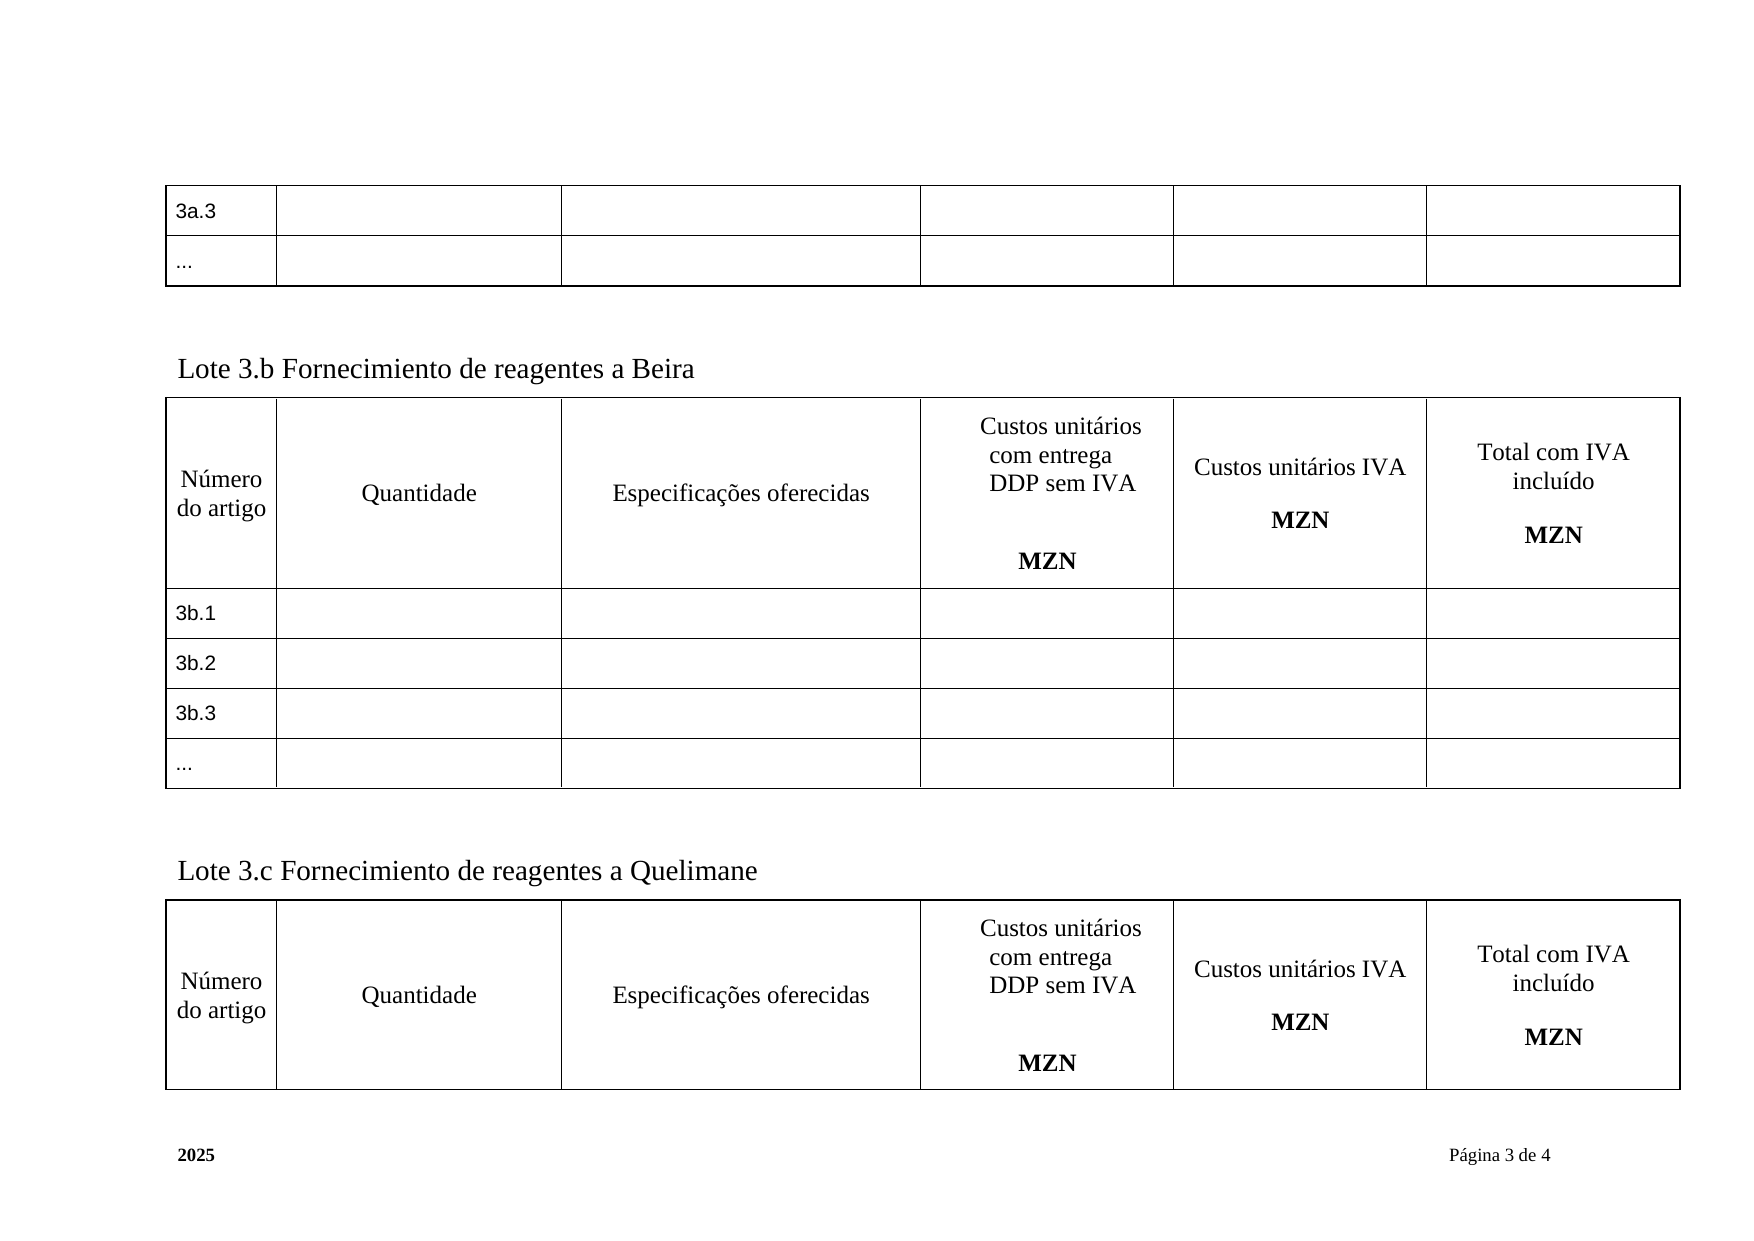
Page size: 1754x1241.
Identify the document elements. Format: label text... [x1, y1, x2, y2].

table_cell ... [167, 236, 276, 285]
table_cell [921, 739, 1173, 787]
table_cell [277, 589, 561, 637]
table_cell [1174, 236, 1426, 285]
table_cell [1174, 689, 1426, 737]
table_header Total com IVA incluído MZN [1427, 901, 1679, 1089]
table_cell [562, 639, 920, 687]
table_cell [562, 186, 920, 235]
table_cell [921, 689, 1173, 737]
table_cell [1427, 186, 1679, 235]
table_header Custos unitários IVA MZN [1174, 901, 1426, 1089]
table_cell 3a.3 [167, 186, 276, 235]
table_cell [921, 589, 1173, 637]
table_header Especificações oferecidas [562, 901, 920, 1089]
text Lote 3.c Fornecimiento de reagentes a Quelimane [177, 853, 1636, 886]
table_cell [1174, 739, 1426, 787]
table_cell 3b.1 [167, 589, 276, 637]
table_cell ... [167, 739, 276, 787]
table_cell [1174, 186, 1426, 235]
text Lote 3.b Fornecimiento de reagentes a Beira [177, 351, 1636, 384]
table_cell [562, 589, 920, 637]
table_header Custos unitários IVA MZN [1174, 398, 1426, 587]
table_header Quantidade [277, 398, 561, 587]
table_cell [277, 639, 561, 687]
table_cell [1427, 236, 1679, 285]
table_header Quantidade [277, 901, 561, 1089]
table_cell [1427, 739, 1679, 787]
table_header Número do artigo [167, 901, 276, 1089]
table_cell [562, 739, 920, 787]
table_cell [277, 236, 561, 285]
table_header Número do artigo [167, 398, 276, 587]
table_cell [921, 186, 1173, 235]
table_header Custos unitários com entrega DDP sem IVA MZN [921, 398, 1173, 587]
table_header Custos unitários com entrega DDP sem IVA MZN [921, 901, 1173, 1089]
table_cell [1174, 589, 1426, 637]
table_cell [921, 236, 1173, 285]
table_cell [1427, 689, 1679, 737]
table_cell [1427, 639, 1679, 687]
table_cell [562, 236, 920, 285]
table_header Especificações oferecidas [562, 398, 920, 587]
table_cell [277, 739, 561, 787]
table_cell [277, 186, 561, 235]
table_cell [562, 689, 920, 737]
table_cell 3b.3 [167, 689, 276, 737]
table_cell 3b.2 [167, 639, 276, 687]
table_header Total com IVA incluído MZN [1427, 398, 1679, 587]
table_cell [1174, 639, 1426, 687]
table_cell [921, 639, 1173, 687]
table_cell [1427, 589, 1679, 637]
table_cell [277, 689, 561, 737]
